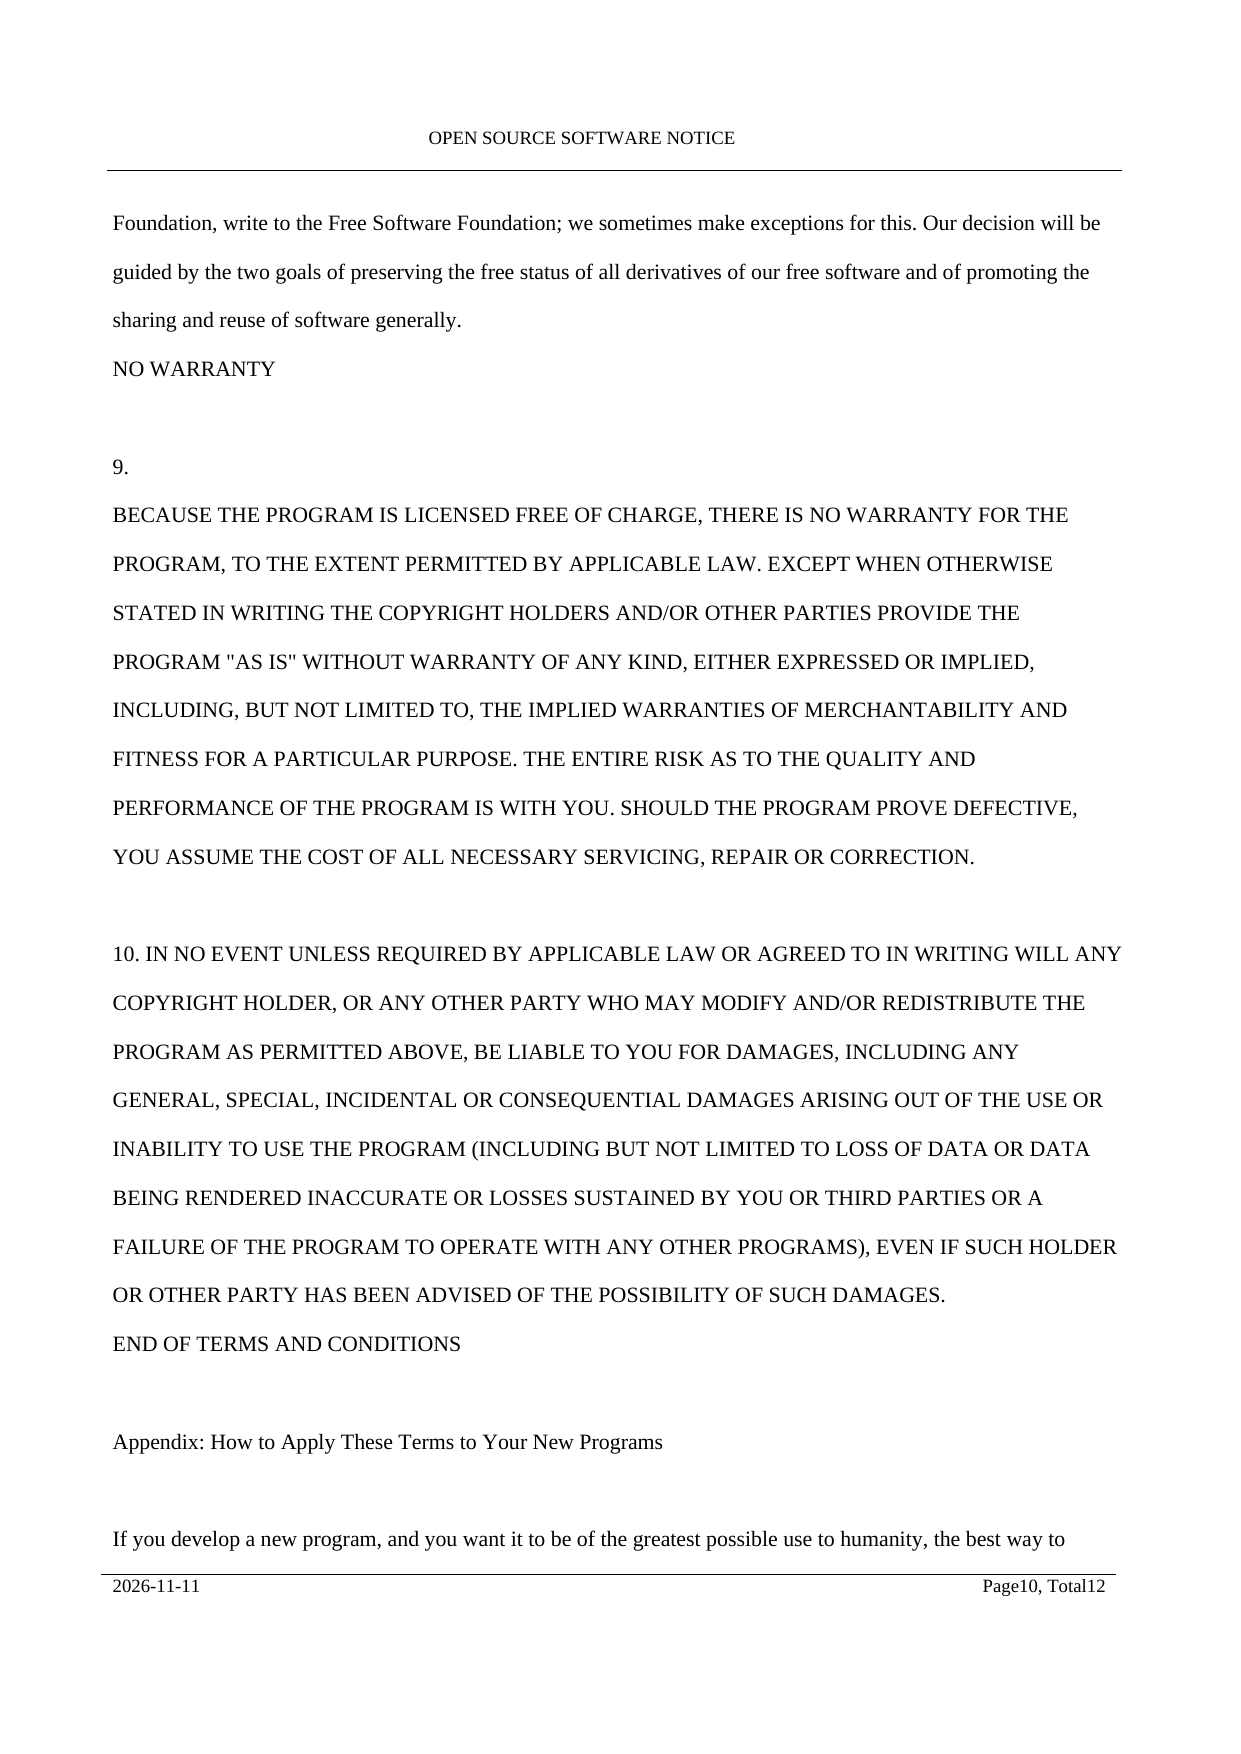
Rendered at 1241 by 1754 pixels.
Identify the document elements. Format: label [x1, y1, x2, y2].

text [112, 206, 1128, 1555]
